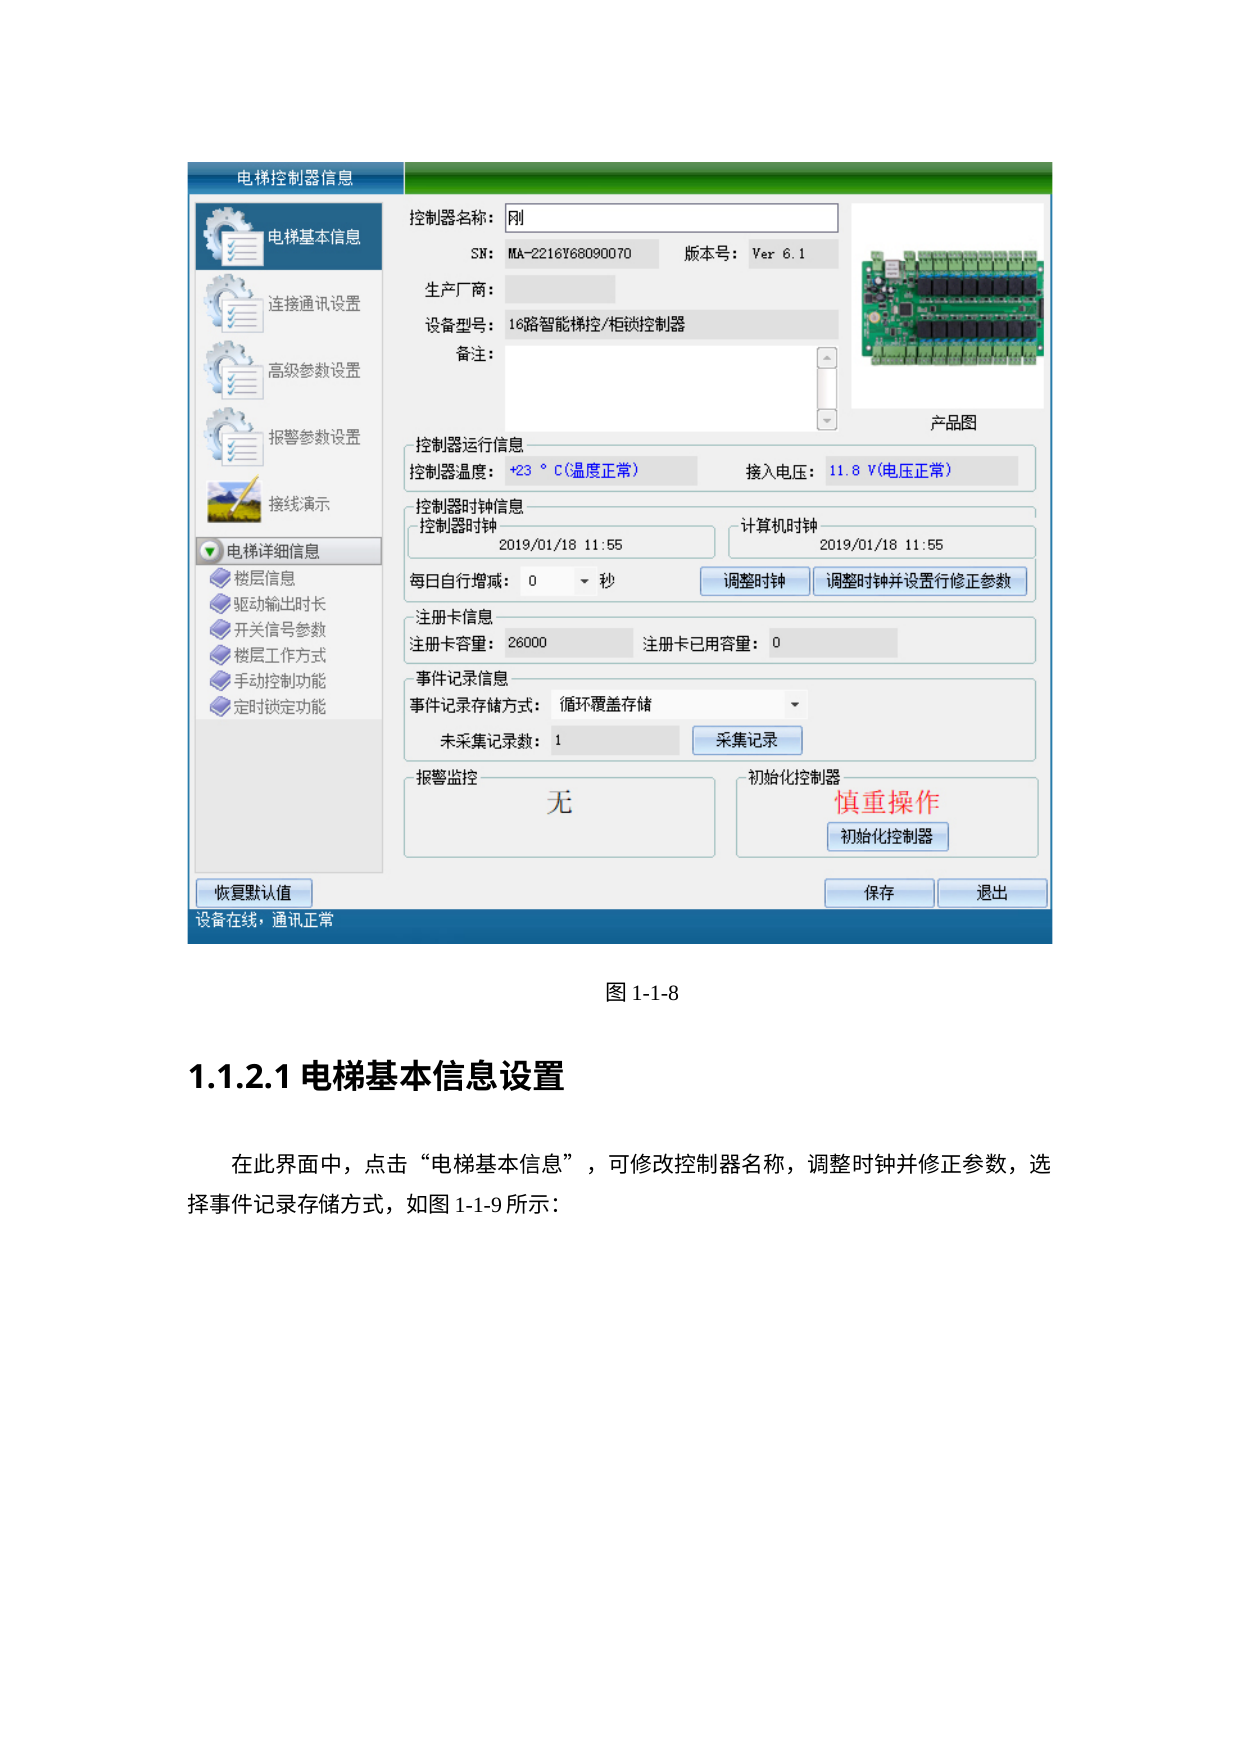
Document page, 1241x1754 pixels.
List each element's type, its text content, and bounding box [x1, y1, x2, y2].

text 图1-1-8 [187, 974, 1053, 1007]
text 在此界面中，点击“电梯基本信息”，可修改控制器名称，调整时钟并修正参数，选择事件记录存储方式，如图1-1-9所示： [187, 1146, 1053, 1219]
picture [187, 162, 1053, 944]
subtitle 1.1.2.1电梯基本信息设置 [187, 1042, 1053, 1107]
